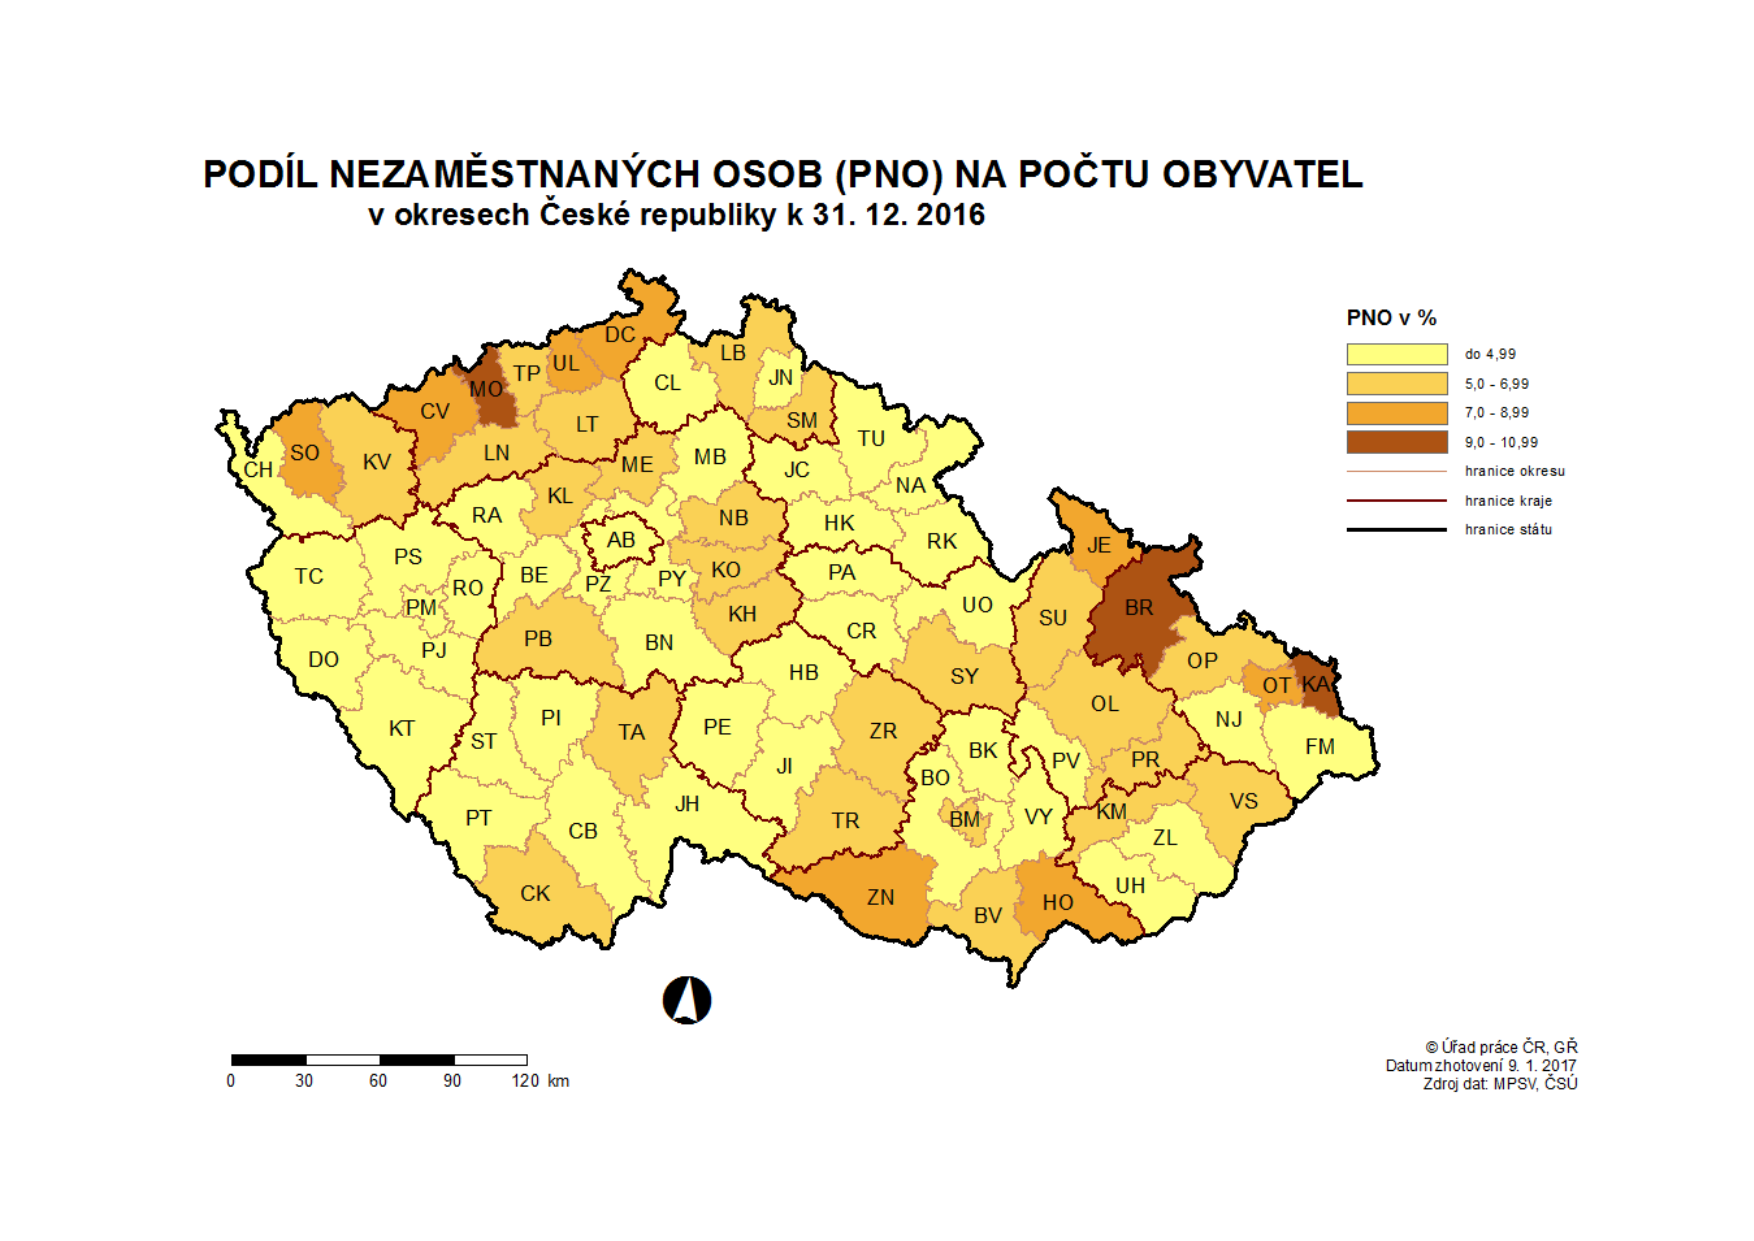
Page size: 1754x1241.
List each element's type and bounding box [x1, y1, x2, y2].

picture [147, 103, 1607, 1135]
